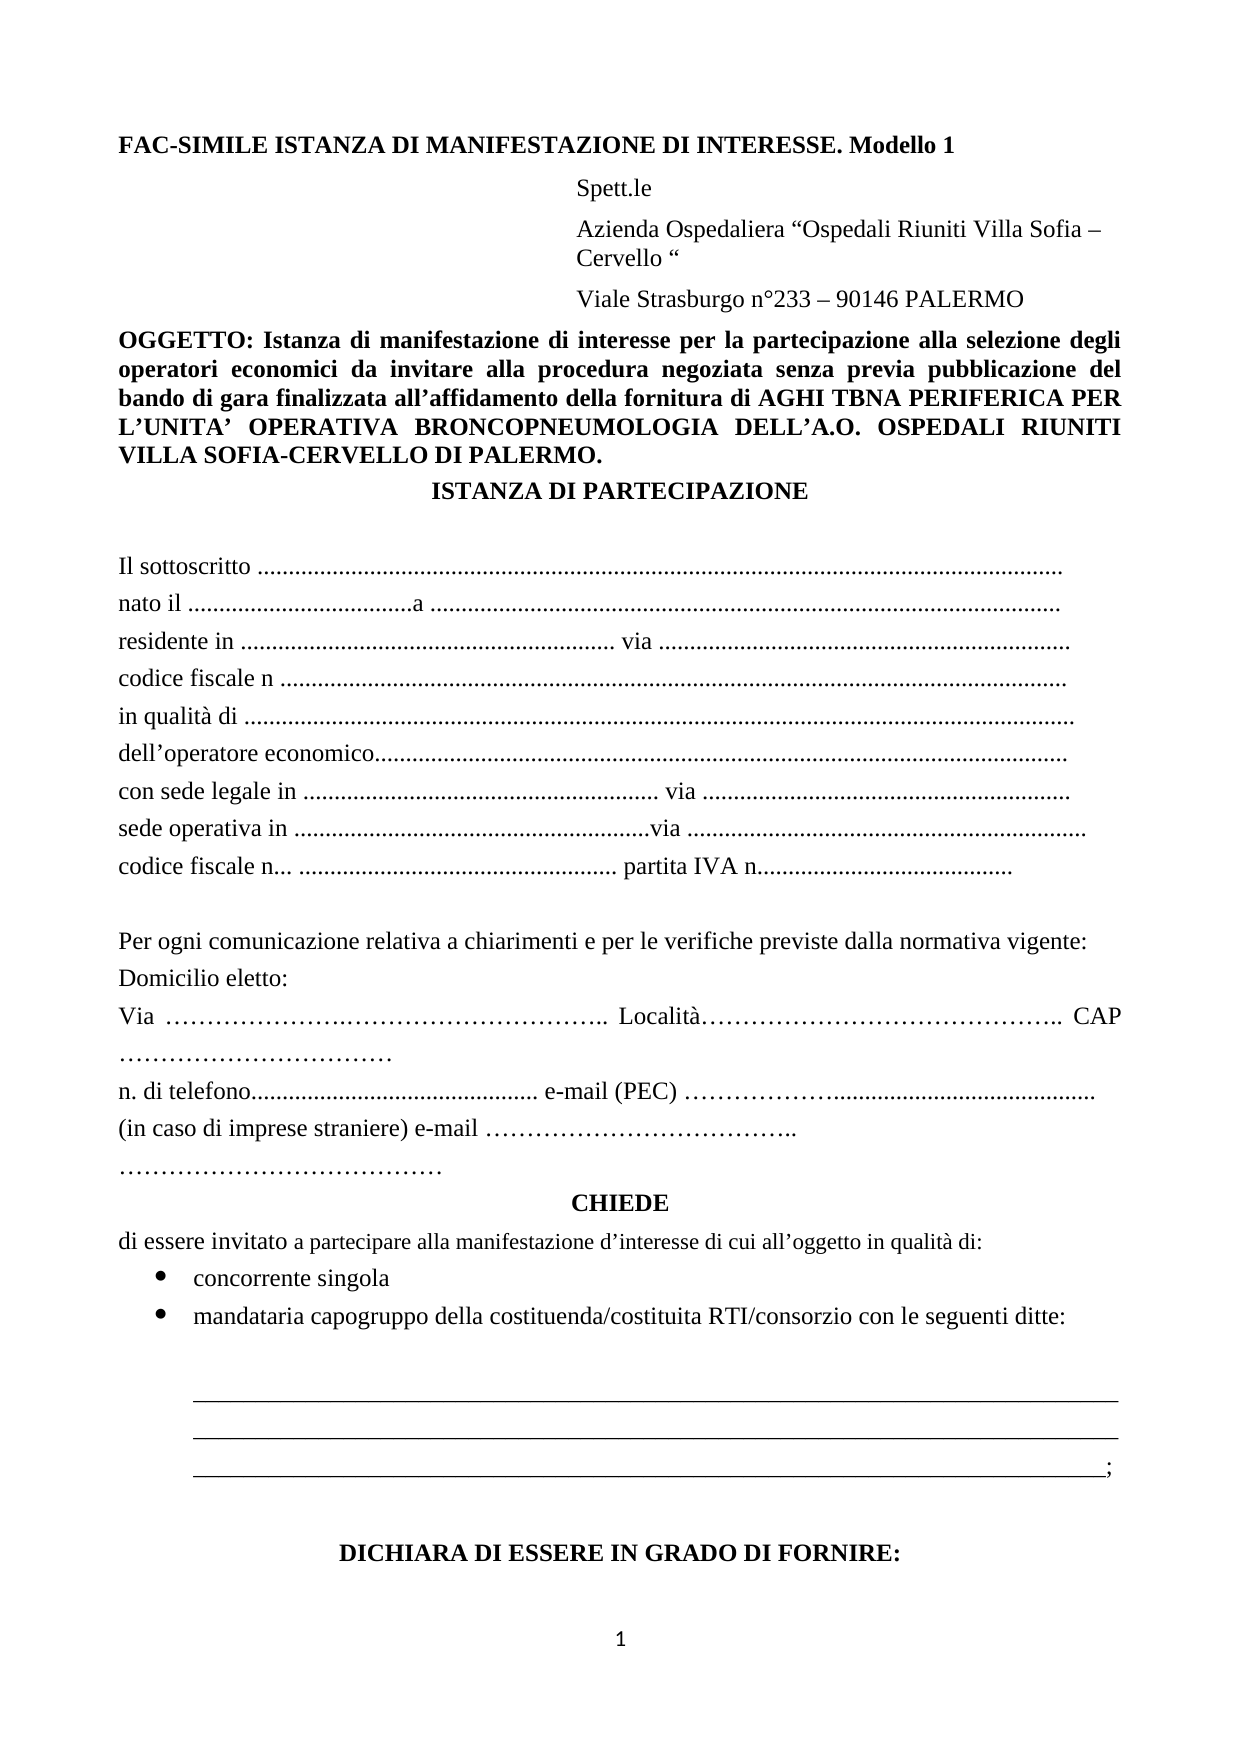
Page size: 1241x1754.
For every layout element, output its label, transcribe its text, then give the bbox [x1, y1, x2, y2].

text OGGETTO: Istanza di manifestazione di interesse per la partecipazione alla selezione degli operatori economici da invitare alla procedura negoziata senza previa pubblicazione del bando di gara finalizzata all’affidamento della fornitura di AGHI TBNA PERIFERICA PER L’UNITA’ OPERATIVA BRONCOPNEUMOLOGIA DELL’A.O. OSPEDALI RIUNITI VILLA SOFIA-CERVELLO DI PALERMO. [118, 326, 1122, 469]
text CHIEDE [118, 1182, 1122, 1219]
text (in caso di imprese straniere) e-mail ………………………………..………………………………… [118, 1107, 1122, 1182]
text n. di telefono.............................................. e-mail (PEC) ……………….......................................... [118, 1069, 1122, 1107]
text Via ………………….………………………….. Località…………………………………….. CAP …………………………… [118, 994, 1122, 1069]
text codice fiscale n .............................................................................................................................. [118, 657, 1122, 694]
text con sede legale in ......................................................... via ........................................................... [118, 769, 1122, 807]
text Il sottoscritto ................................................................................................................................. [118, 544, 1122, 582]
text di essere invitato a partecipare alla manifestazione d’interesse di cui all’oggetto in qualità di: [118, 1219, 1122, 1257]
list mandataria capogruppo della costituenda/costituita RTI/consorzio con le seguenti ditte: [156, 1294, 1122, 1332]
text Domicilio eletto: [118, 957, 1122, 994]
text Per ogni comunicazione relativa a chiarimenti e per le verifiche previste dalla normativa vigente: [118, 919, 1122, 957]
text DICHIARA DI ESSERE IN GRADO DI FORNIRE: [118, 1538, 1122, 1567]
text in qualità di ..................................................................................................................................... [118, 694, 1122, 732]
list concorrente singola [156, 1257, 1122, 1294]
text Viale Strasburgo n°233 – 90146 PALERMO [576, 284, 1122, 313]
text Spett.le [576, 173, 1122, 202]
text Fac-simile ISTANZA DI MANIFESTAZIONE DI INTERESSE. Modello 1 [118, 130, 1122, 159]
text ISTANZA DI PARTECIPAZIONE [118, 469, 1122, 507]
text codice fiscale n... ................................................... partita IVA n......................................... [118, 844, 1122, 882]
text _____________________________________________________________________________________________________________________________________________________________________________________________________________________________; [193, 1369, 1122, 1482]
text sede operativa in .........................................................via ................................................................ [118, 807, 1122, 844]
text dell’operatore economico............................................................................................................... [118, 732, 1122, 769]
text nato il ....................................a ..................................................................................................... [118, 582, 1122, 619]
text Azienda Ospedaliera “Ospedali Riuniti Villa Sofia – Cervello “ [576, 214, 1122, 272]
text residente in ............................................................ via .................................................................. [118, 619, 1122, 657]
